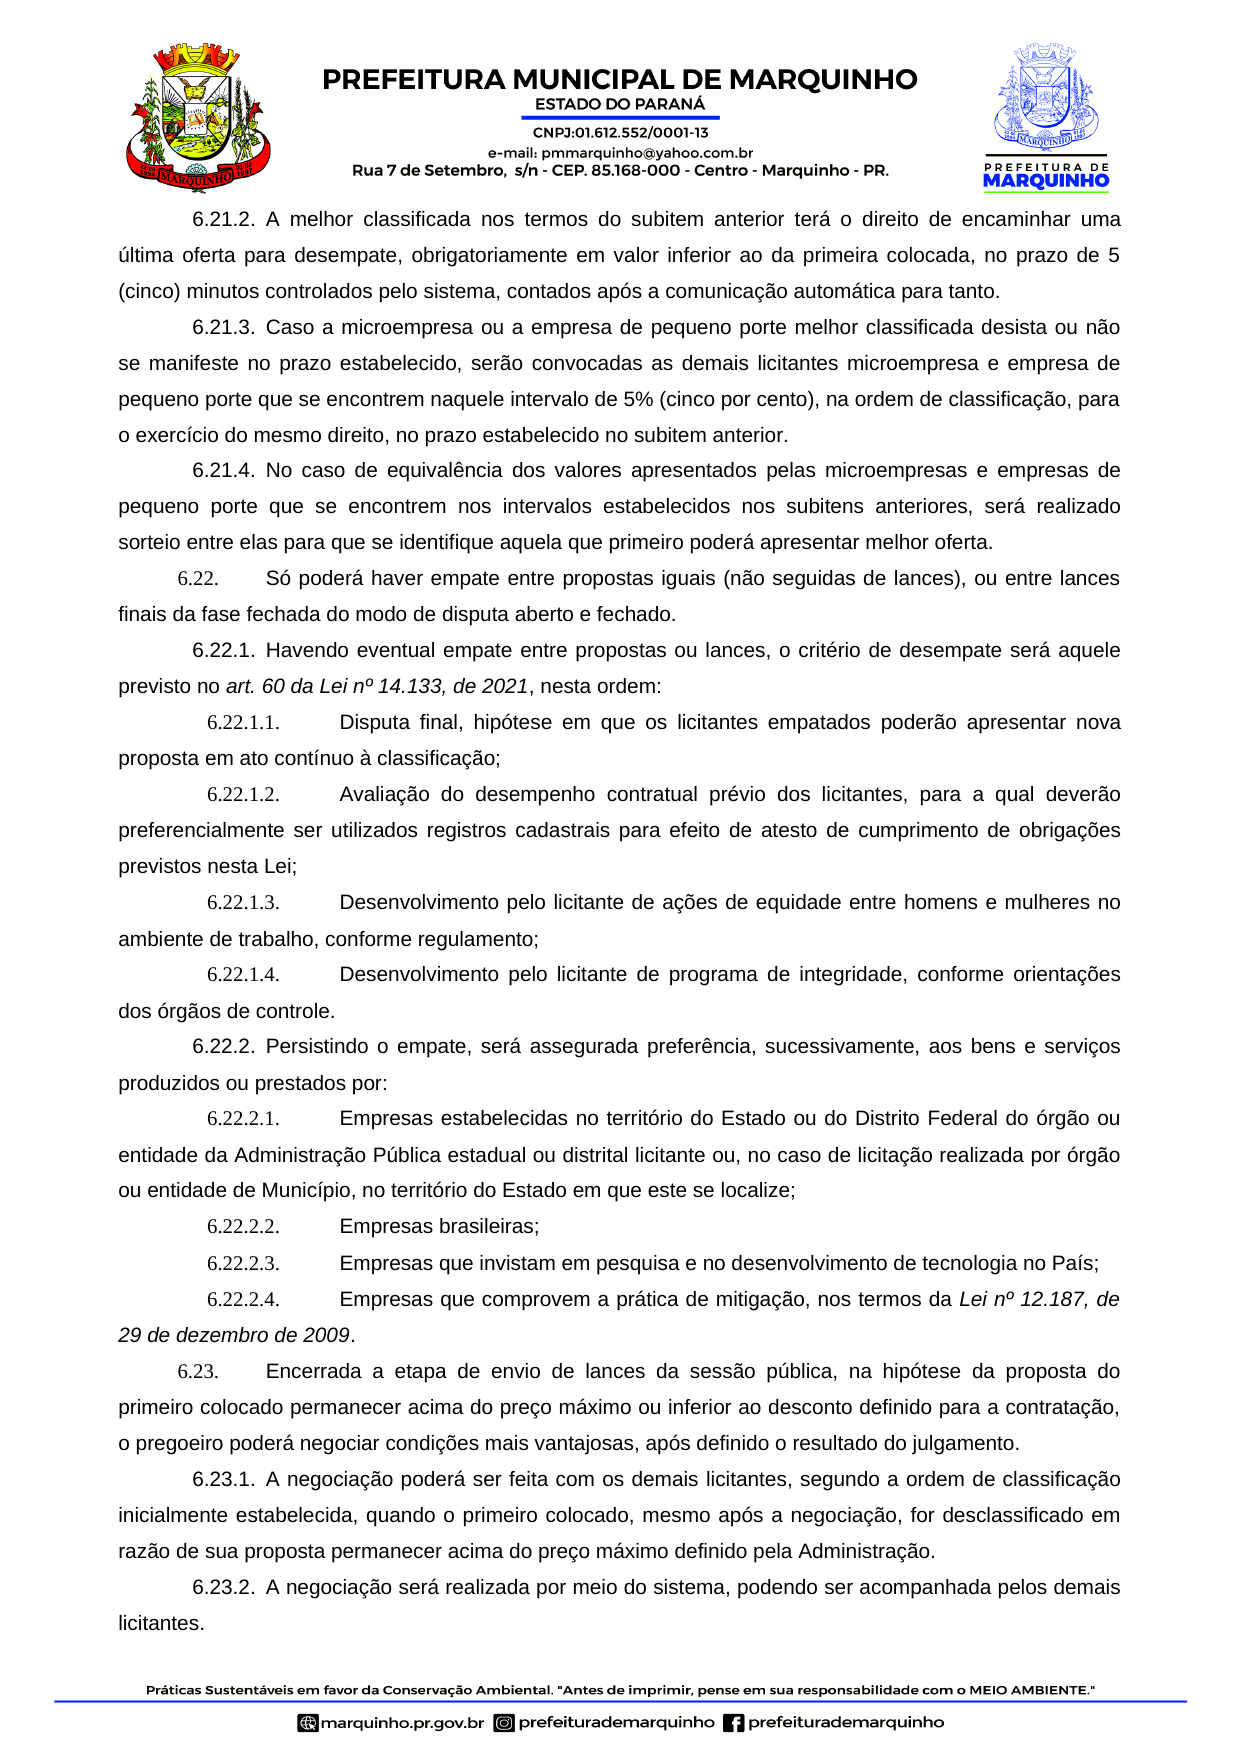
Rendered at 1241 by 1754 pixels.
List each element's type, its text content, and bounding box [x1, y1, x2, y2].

text A negociação será realizada por meio do sistema, podendo ser acompanhada pelos demais licitantes. [118, 1575, 1122, 1634]
text Persistindo o empate, será assegurada preferência, sucessivamente, aos bens e serviços produzidos ou prestados por: [118, 1034, 1122, 1094]
text Desenvolvimento pelo licitante de programa de integridade, conforme orientações dos órgãos de controle. [118, 962, 1122, 1022]
text Só poderá haver empate entre propostas iguais (não seguidas de lances), ou entre lances finais da fase fechada do modo de disputa aberto e fechado. [118, 566, 1122, 626]
text Desenvolvimento pelo licitante de ações de equidade entre homens e mulheres no ambiente de trabalho, conforme regulamento; [118, 890, 1122, 950]
text A negociação poderá ser feita com os demais licitantes, segundo a ordem de classificação inicialmente estabelecida, quando o primeiro colocado, mesmo após a negociação, for desclassificado em razão de sua proposta permanecer acima do preço máximo definido pela Administração. [118, 1467, 1122, 1563]
picture [60, 14, 1181, 218]
text Havendo eventual empate entre propostas ou lances, o critério de desempate será aquele previsto no art. 60 da Lei nº 14.133, de 2021, nesta ordem: [118, 638, 1122, 698]
text Disputa final, hipótese em que os licitantes empatados poderão apresentar nova proposta em ato contínuo à classificação; [118, 710, 1122, 770]
text Empresas que comprovem a prática de mitigação, nos termos da Lei nº 12.187, de 29 de dezembro de 2009. [118, 1287, 1122, 1347]
text No caso de equivalência dos valores apresentados pelas microempresas e empresas de pequeno porte que se encontrem nos intervalos estabelecidos nos subitens anteriores, será realizado sorteio entre elas para que se identifique aquela que primeiro poderá apresentar melhor oferta. [118, 458, 1122, 554]
text Encerrada a etapa de envio de lances da sessão pública, na hipótese da proposta do primeiro colocado permanecer acima do preço máximo ou inferior ao desconto definido para a contratação, o pregoeiro poderá negociar condições mais vantajosas, após definido o resultado do julgamento. [118, 1359, 1122, 1455]
text Empresas brasileiras; [118, 1214, 1122, 1238]
text Empresas estabelecidas no território do Estado ou do Distrito Federal do órgão ou entidade da Administração Pública estadual ou distrital licitante ou, no caso de licitação realizada por órgão ou entidade de Município, no território do Estado em que este se localize; [118, 1106, 1122, 1202]
text A melhor classificada nos termos do subitem anterior terá o direito de encaminhar uma última oferta para desempate, obrigatoriamente em valor inferior ao da primeira colocada, no prazo de 5 (cinco) minutos controlados pelo sistema, contados após a comunicação automática para tanto. [118, 207, 1122, 303]
text Caso a microempresa ou a empresa de pequeno porte melhor classificada desista ou não se manifeste no prazo estabelecido, serão convocadas as demais licitantes microempresa e empresa de pequeno porte que se encontrem naquele intervalo de 5% (cinco por cento), na ordem de classificação, para o exercício do mesmo direito, no prazo estabelecido no subitem anterior. [118, 314, 1122, 446]
text Avaliação do desempenho contratual prévio dos licitantes, para a qual deverão preferencialmente ser utilizados registros cadastrais para efeito de atesto de cumprimento de obrigações previstos nesta Lei; [118, 782, 1122, 878]
picture [30, 1653, 1210, 1754]
text Empresas que invistam em pesquisa e no desenvolvimento de tecnologia no País; [118, 1251, 1122, 1275]
